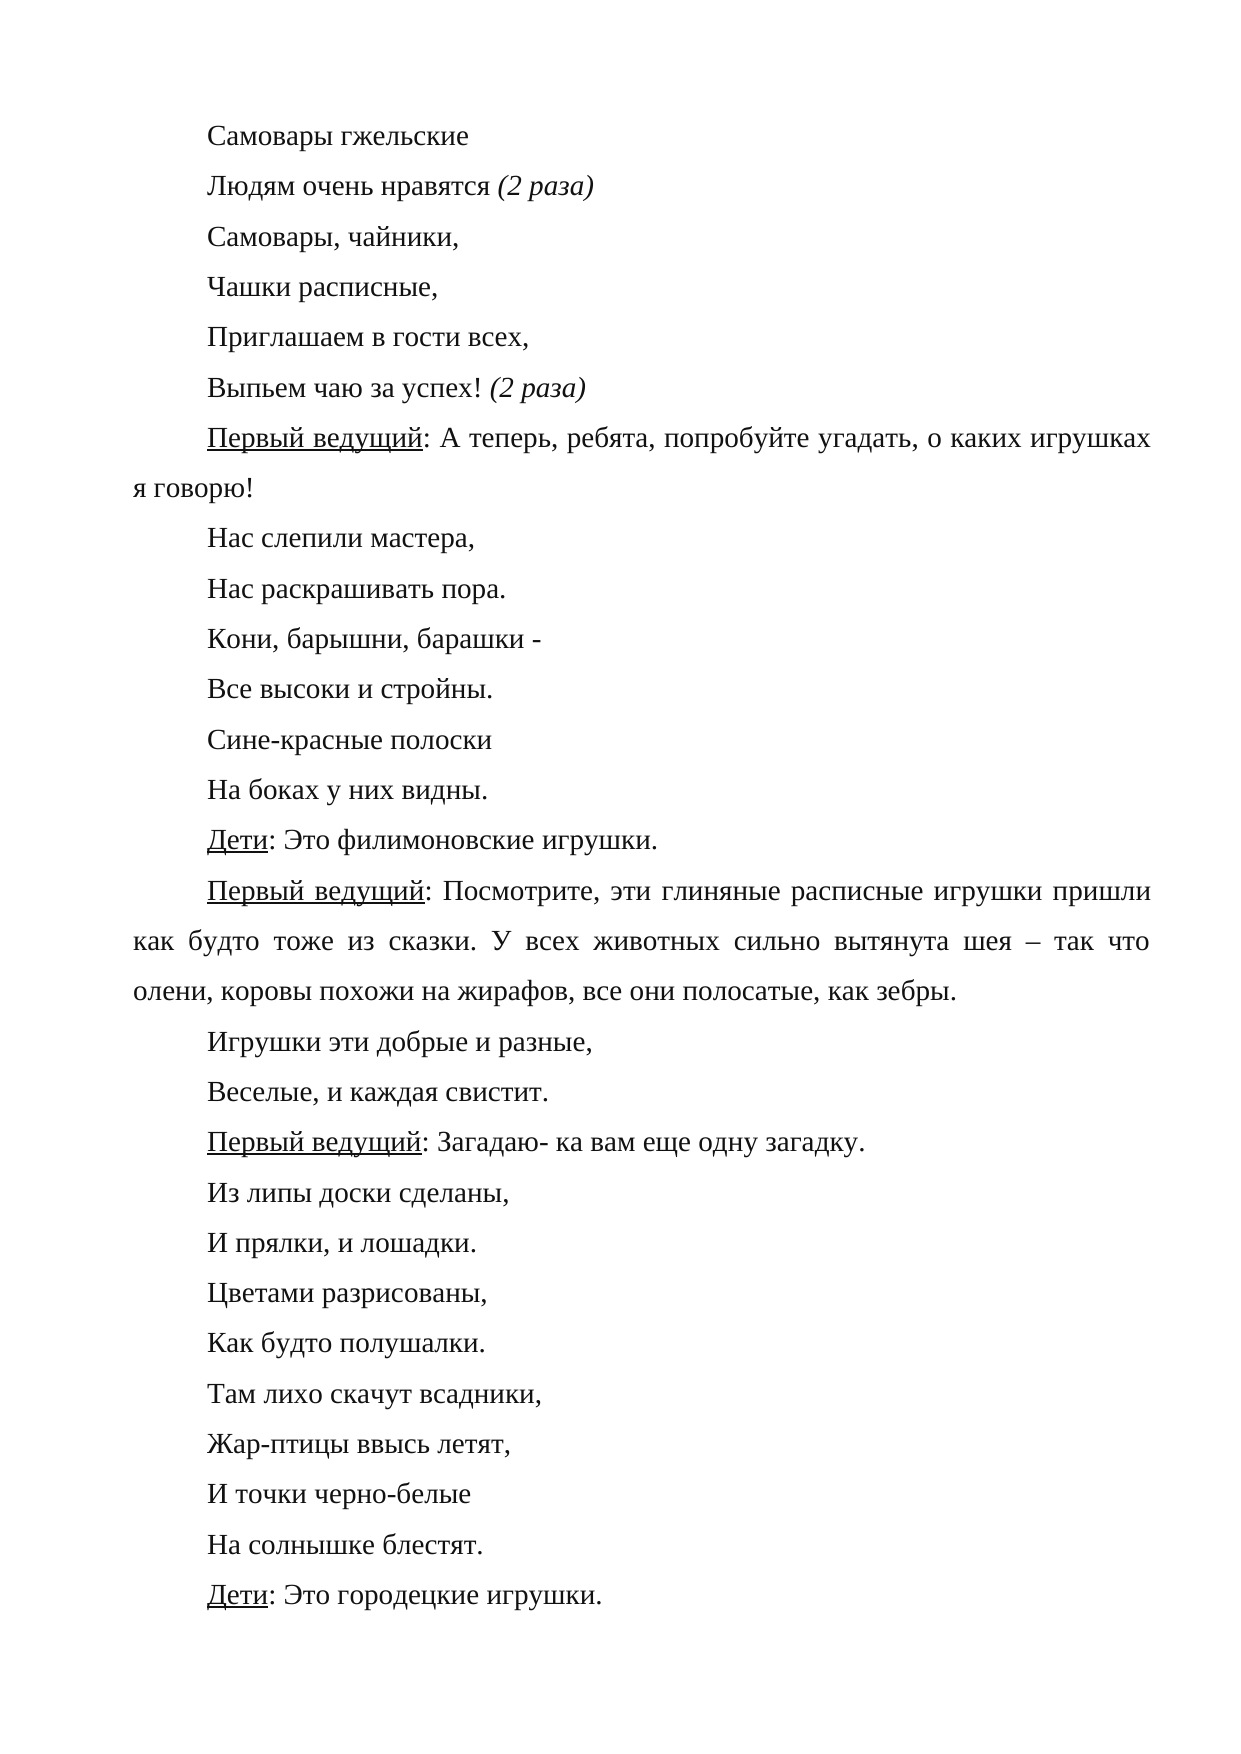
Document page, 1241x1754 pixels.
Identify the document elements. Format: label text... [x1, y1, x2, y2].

text Нас слепили мастера, [133, 521, 1152, 554]
text И точки черно-белые [133, 1477, 1152, 1510]
text Кони, барышни, барашки - [133, 621, 1152, 655]
text Первый ведущий: Загадаю- ка вам еще одну загадку. [133, 1124, 1152, 1158]
text Первый ведущий: А теперь, ребята, попробуйте угадать, о каких игрушках я говорю! [133, 420, 1152, 504]
text На боках у них видны. [133, 772, 1152, 806]
text Первый ведущий: Посмотрите, эти глиняные расписные игрушки пришли как будто тоже из сказки. У всех животных сильно вытянута шея – так что олени, коровы похожи на жирафов, все они полосатые, как зебры. [133, 873, 1152, 1007]
text Нас раскрашивать пора. [133, 571, 1152, 604]
text Дети: Это филимоновские игрушки. [133, 822, 1152, 856]
text Выпьем чаю за успех! (2 раза) [133, 370, 1152, 403]
text Дети: Это городецкие игрушки. [133, 1577, 1152, 1611]
text Чашки расписные, [133, 269, 1152, 303]
text Людям очень нравятся (2 раза) [133, 168, 1152, 202]
text Все высоки и стройны. [133, 672, 1152, 705]
text Там лихо скачут всадники, [133, 1376, 1152, 1409]
text Самовары гжельские [133, 118, 1152, 152]
text Веселые, и каждая свистит. [133, 1074, 1152, 1108]
text Сине-красные полоски [133, 722, 1152, 755]
text Цветами разрисованы, [133, 1275, 1152, 1309]
text На солнышке блестят. [133, 1527, 1152, 1560]
text Как будто полушалки. [133, 1326, 1152, 1359]
text Самовары, чайники, [133, 219, 1152, 252]
text Игрушки эти добрые и разные, [133, 1024, 1152, 1057]
text Из липы доски сделаны, [133, 1175, 1152, 1208]
text И прялки, и лошадки. [133, 1225, 1152, 1258]
text Приглашаем в гости всех, [133, 319, 1152, 353]
text Жар-птицы ввысь летят, [133, 1426, 1152, 1460]
